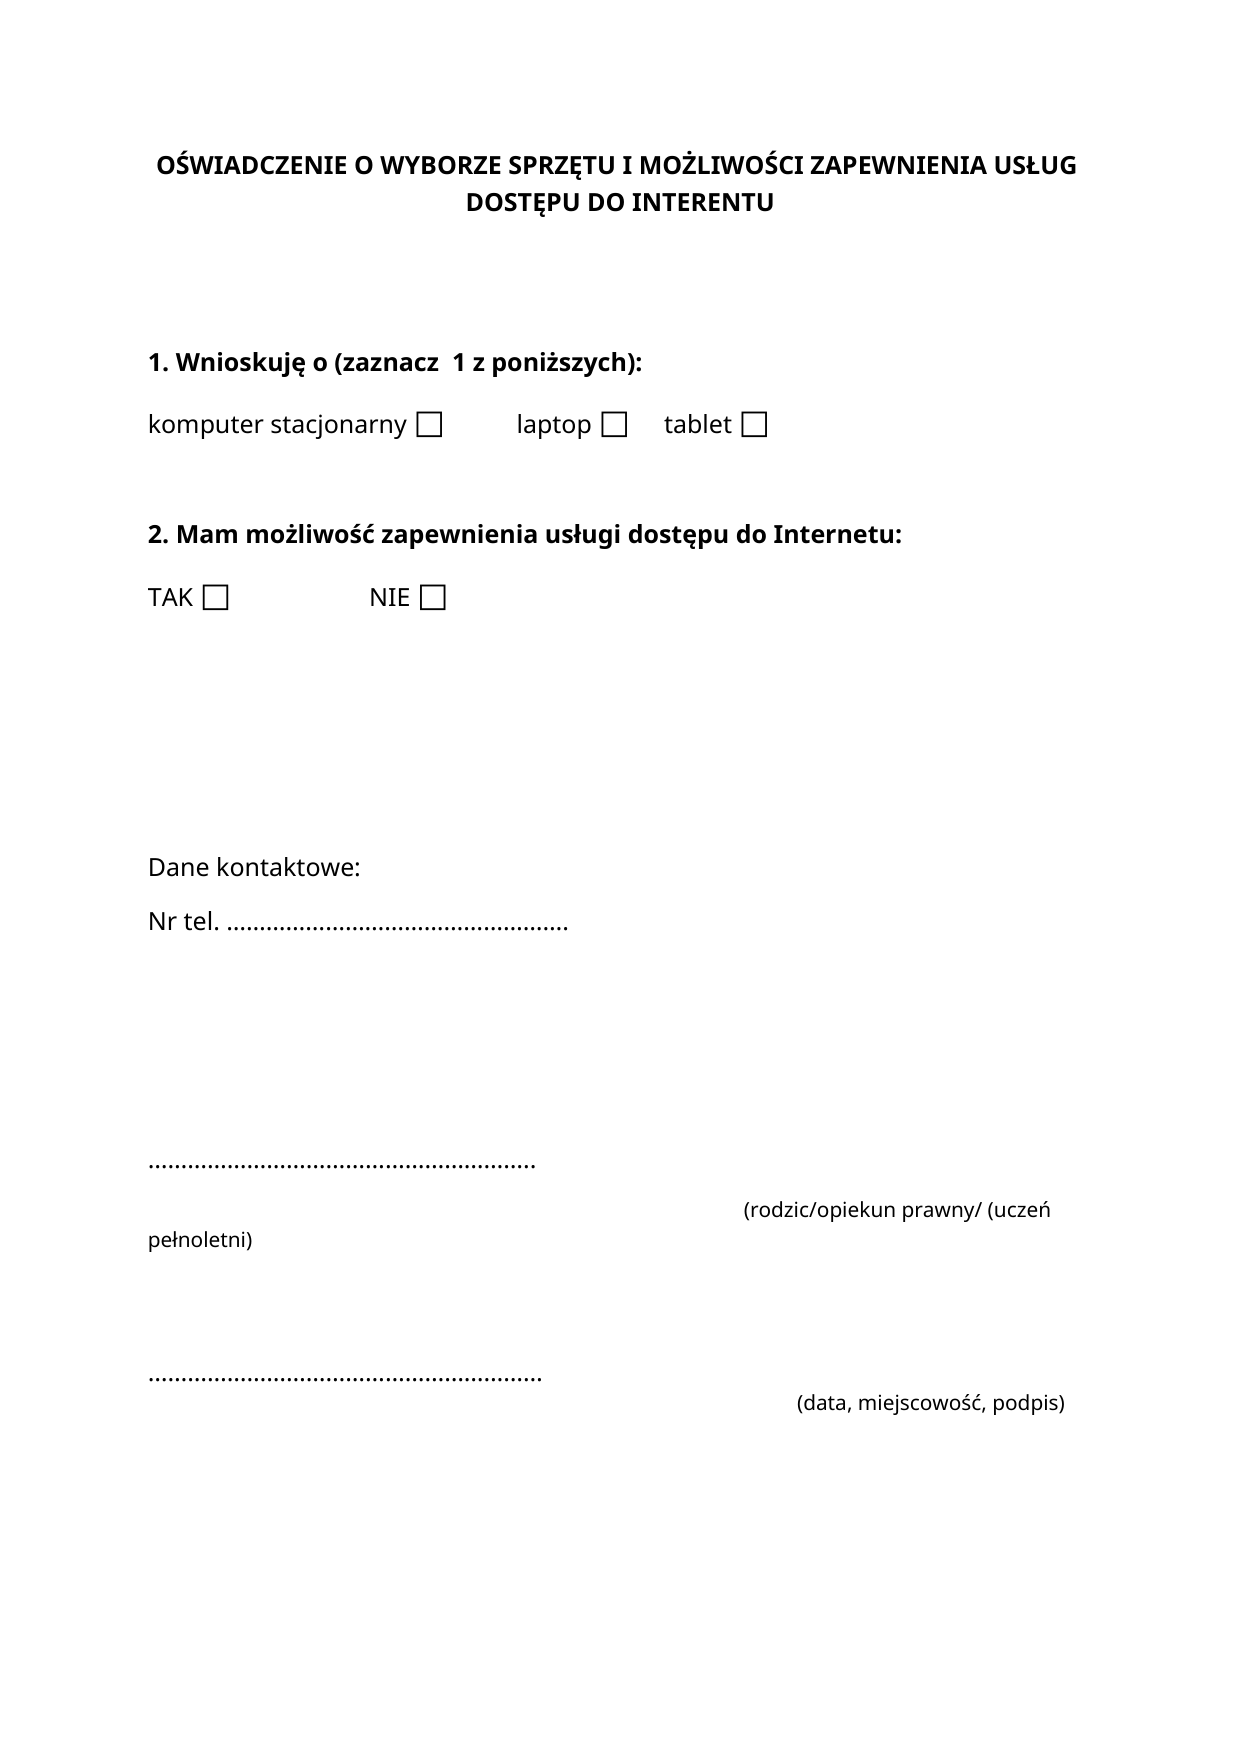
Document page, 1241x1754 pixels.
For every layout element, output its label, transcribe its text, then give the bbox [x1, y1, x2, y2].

text TAK □ NIE □ [148, 571, 1093, 616]
text OŚWIADCZENIE O WYBORZE SPRZĘTU I MOŻLIWOŚCI ZAPEWNIENIA USŁUG DOSTĘPU DO INTERENTU [148, 148, 1093, 218]
text ………………………………………………….. [148, 1111, 1093, 1175]
text …………………………………………………… [148, 1326, 1093, 1388]
text Dane kontaktowe: [148, 850, 1093, 884]
text komputer stacjonarny □ laptop □ tablet □ [148, 398, 1093, 443]
text 1. Wnioskuję o (zaznacz 1 z poniższych): [148, 345, 1093, 379]
text Nr tel. ……………………………………………. [148, 903, 1093, 937]
text (data, miejscowość, podpis) [148, 1388, 1093, 1417]
text (rodzic/opiekun prawny/ (uczeń pełnoletni) [148, 1195, 1093, 1254]
text 2. Mam możliwość zapewnienia usługi dostępu do Internetu: [148, 517, 1093, 551]
